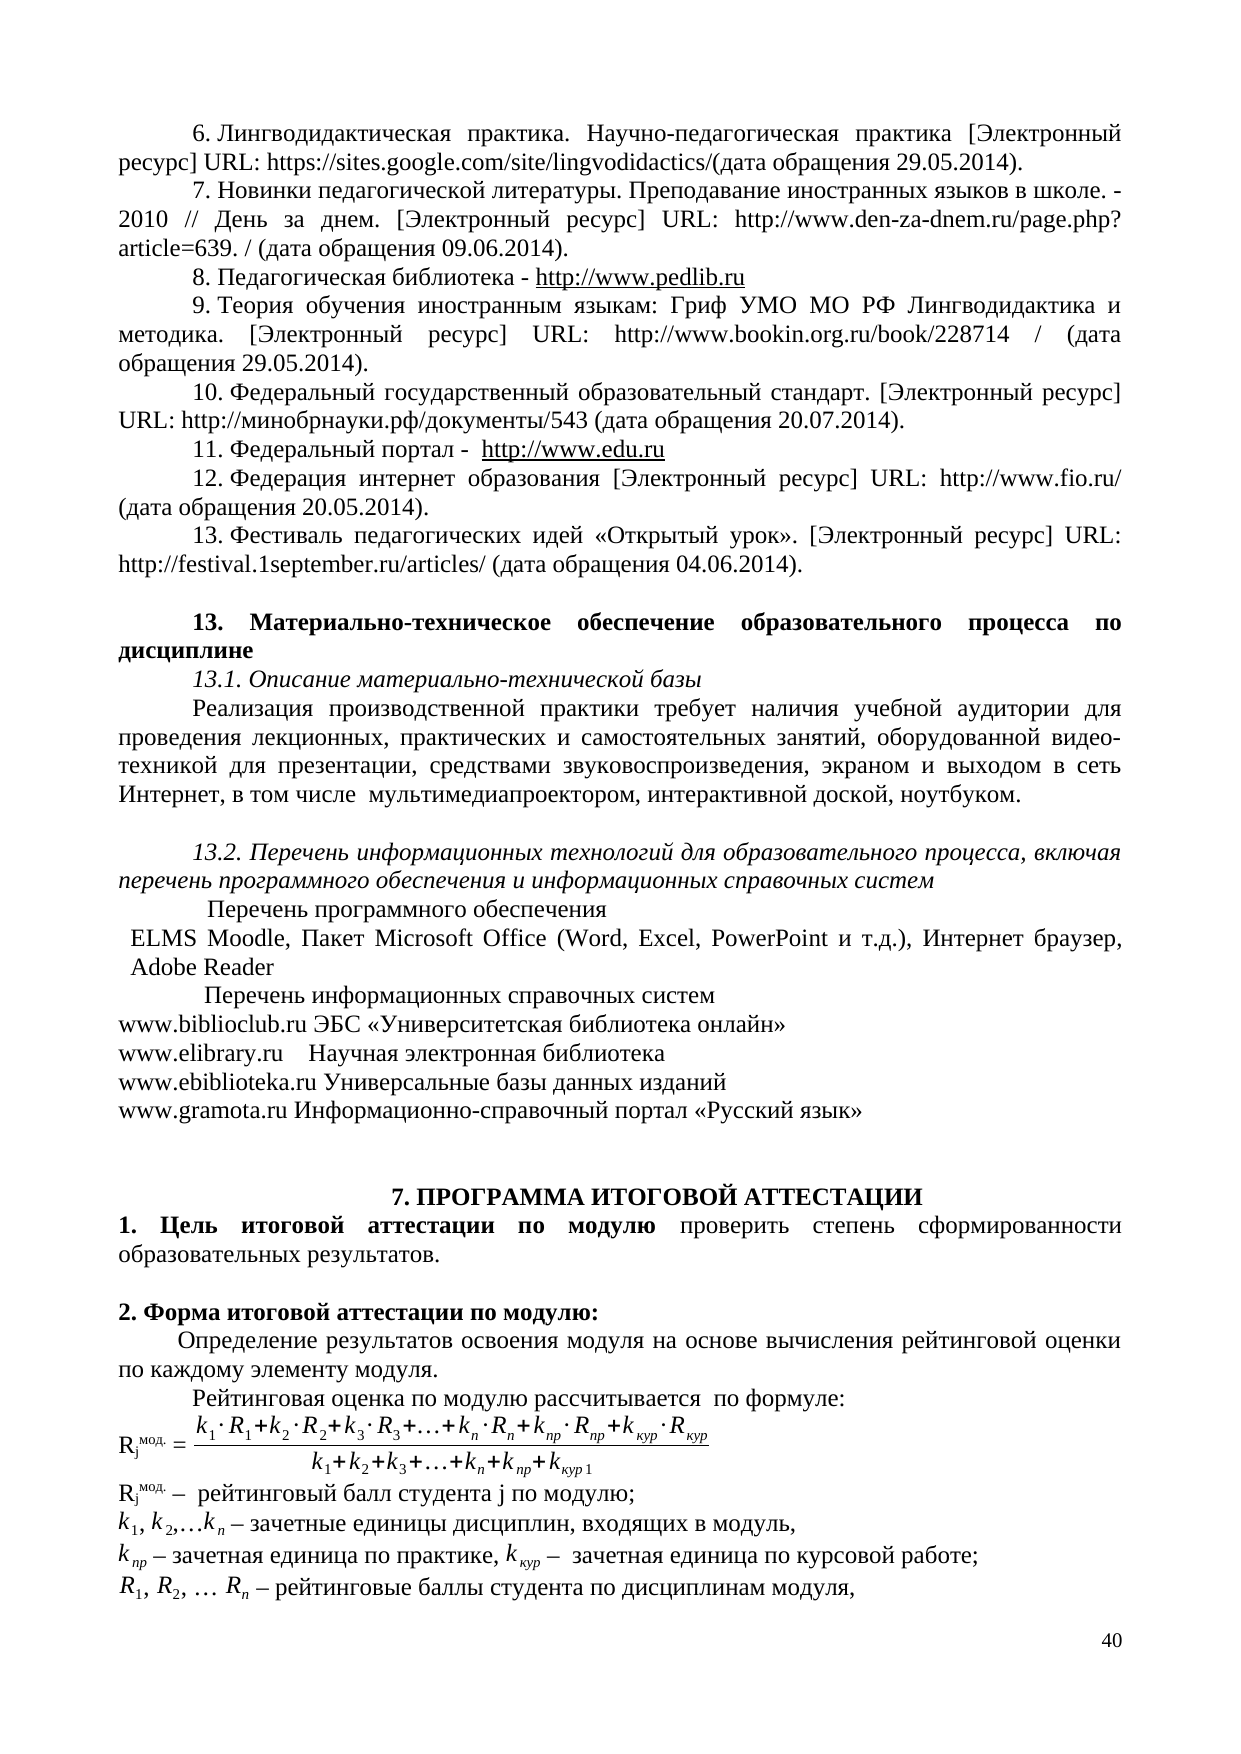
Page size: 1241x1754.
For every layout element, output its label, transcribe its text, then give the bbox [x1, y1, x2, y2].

list Лингводидактическая практика. Научно-педагогическая практика [Электронный ресурс] URL: https://sites.google.com/site/lingvodidactics/(дата обращения 29.05.2014). [118, 118, 1122, 176]
text Rjмод. – рейтинговый балл студента j по модулю; [118, 1478, 1122, 1507]
text Определение результатов освоения модуля на основе вычисления рейтинговой оценки по каждому элементу модуля. [118, 1326, 1122, 1383]
list Федеральный государственный образовательный стандарт. [Электронный ресурс] URL: http://минобрнауки.рф/документы/543 (дата обращения 20.07.2014). [118, 377, 1122, 434]
list Федерация интернет образования [Электронный ресурс] URL: http://www.fio.ru/ (дата обращения 20.05.2014). [118, 463, 1122, 521]
text www.gramota.ru Информационно-справочный портал «Русский язык» [118, 1096, 1122, 1124]
list Педагогическая библиотека - http://www.pedlib.ru [118, 262, 1122, 291]
text , , … – рейтинговые баллы студента по дисциплинам модуля, [118, 1571, 1122, 1603]
text 13.1. Описание материально-технической базы [118, 664, 1122, 693]
text 13.2. Перечень информационных технологий для образовательного процесса, включая перечень программного обеспечения и информационных справочных систем [118, 837, 1122, 894]
text Реализация производственной практики требует наличия учебной аудитории для проведения лекционных, практических и самостоятельных занятий, оборудованной видео-техникой для презентации, средствами звуковоспроизведения, экраном и выходом в сеть Интернет, в том числе мультимедиапроектором, интерактивной доской, ноутбуком. [118, 693, 1122, 808]
list Теория обучения иностранным языкам: Гриф УМО МО РФ Лингводидактика и методика. [Электронный ресурс] URL: http://www.bookin.org.ru/book/228714 / (дата обращения 29.05.2014). [118, 291, 1122, 377]
text www.ebiblioteka.ru Универсальные базы данных изданий [118, 1067, 1122, 1096]
text , ,… – зачетные единицы дисциплин, входящих в модуль, [118, 1507, 1122, 1539]
list Новинки педагогической литературы. Преподавание иностранных языков в школе. - 2010 // День за днем. [Электронный ресурс] URL: http://www.den-za-dnem.ru/page.php?article=639. / (дата обращения 09.06.2014). [118, 176, 1122, 262]
text Рейтинговая оценка по модулю рассчитывается по формуле: [118, 1383, 1122, 1412]
text 7. ПРОГРАММА ИТОГОВОЙ АТТЕСТАЦИИ [118, 1182, 1122, 1211]
text – зачетная единица по практике, – зачетная единица по курсовой работе; [118, 1539, 1122, 1571]
text Перечень информационных справочных систем [204, 981, 1122, 1009]
text Rjмод. = [118, 1412, 1122, 1478]
list Федеральный портал - http://www.edu.ru [118, 434, 1122, 463]
text 1. Цель итоговой аттестации по модулю проверить степень сформированности образовательных результатов. [118, 1211, 1122, 1268]
text www.elibrary.ru Научная электронная библиотека [118, 1038, 1122, 1067]
text ЕLMS Moodle, Пакет Microsoft Office (Word, Excel, PowerPoint и т.д.), Интернет браузер, Adobe Reader [130, 923, 1122, 981]
text 2. Форма итоговой аттестации по модулю: [118, 1297, 1122, 1326]
text Перечень программного обеспечения [145, 894, 1122, 923]
list Фестиваль педагогических идей «Открытый урок». [Электронный ресурс] URL: http://festival.1september.ru/articles/ (дата обращения 04.06.2014). [118, 521, 1122, 578]
text 13. Материально-техническое обеспечение образовательного процесса по дисциплине [118, 607, 1122, 664]
text www.biblioclub.ru ЭБС «Университетская библиотека онлайн» [118, 1009, 1122, 1038]
